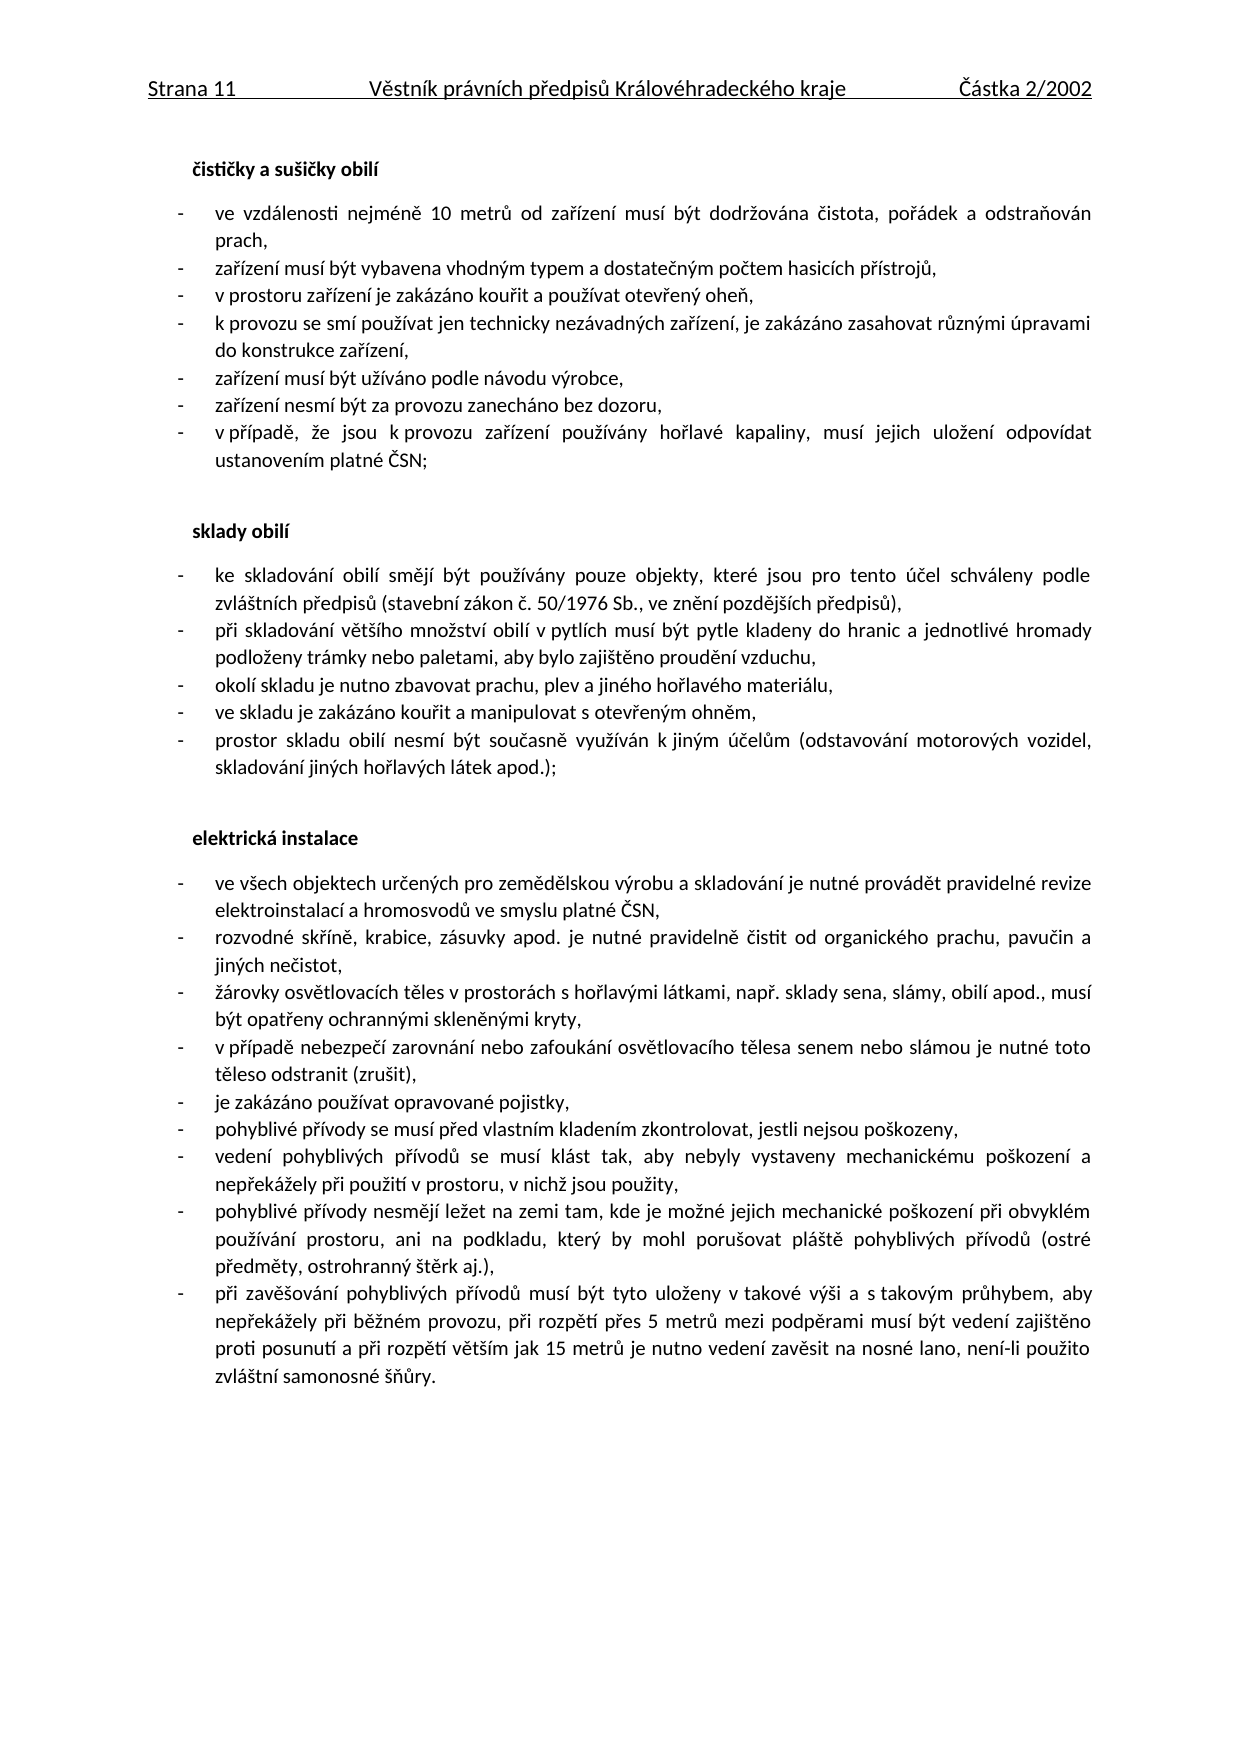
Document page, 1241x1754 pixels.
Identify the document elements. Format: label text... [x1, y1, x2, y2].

list rozvodné skříně, krabice, zásuvky apod. je nutné pravidelně čistit od organického prachu, pavučin a jiných nečistot, [177, 924, 1093, 977]
list okolí skladu je nutno zbavovat prachu, plev a jiného hořlavého materiálu, [177, 672, 1093, 697]
list pohyblivé přívody se musí před vlastním kladením zkontrolovat, jestli nejsou poškozeny, [177, 1116, 1093, 1142]
text čističky a sušičky obilí [148, 156, 1093, 182]
list zařízení musí být užíváno podle návodu výrobce, [177, 365, 1093, 390]
list žárovky osvětlovacích těles v prostorách s hořlavými látkami, např. sklady sena, slámy, obilí apod., musí být opatřeny ochrannými skleněnými kryty, [177, 979, 1093, 1032]
list při zavěšování pohyblivých přívodů musí být tyto uloženy v takové výši a s takovým průhybem, aby nepřekážely při běžném provozu, při rozpětí přes 5 metrů mezi podpěrami musí být vedení zajištěno proti posunutí a při rozpětí větším jak 15 metrů je nutno vedení zavěsit na nosné lano, není-li použito zvláštní samonosné šňůry. [177, 1281, 1093, 1388]
list zařízení nesmí být za provozu zanecháno bez dozoru, [177, 392, 1093, 417]
list prostor skladu obilí nesmí být současně využíván k jiným účelům (odstavování motorových vozidel, skladování jiných hořlavých látek apod.); [177, 727, 1093, 779]
list pohyblivé přívody nesmějí ležet na zemi tam, kde je možné jejich mechanické poškození při obvyklém používání prostoru, ani na podkladu, který by mohl porušovat pláště pohyblivých přívodů (ostré předměty, ostrohranný štěrk aj.), [177, 1198, 1093, 1279]
list ve skladu je zakázáno kouřit a manipulovat s otevřeným ohněm, [177, 699, 1093, 725]
list vedení pohyblivých přívodů se musí klást tak, aby nebyly vystaveny mechanickému poškození a nepřekážely při použití v prostoru, v nichž jsou použity, [177, 1144, 1093, 1196]
list při skladování většího množství obilí v pytlích musí být pytle kladeny do hranic a jednotlivé hromady podloženy trámky nebo paletami, aby bylo zajištěno proudění vzduchu, [177, 617, 1093, 670]
list v případě, že jsou k provozu zařízení používány hořlavé kapaliny, musí jejich uložení odpovídat ustanovením platné ČSN; [177, 419, 1093, 472]
list ve vzdálenosti nejméně 10 metrů od zařízení musí být dodržována čistota, pořádek a odstraňován prach, [177, 200, 1093, 253]
list zařízení musí být vybavena vhodným typem a dostatečným počtem hasicích přístrojů, [177, 255, 1093, 281]
list ke skladování obilí smějí být používány pouze objekty, které jsou pro tento účel schváleny podle zvláštních předpisů (stavební zákon č. 50/1976 Sb., ve znění pozdějších předpisů), [177, 562, 1093, 615]
list v prostoru zařízení je zakázáno kouřit a používat otevřený oheň, [177, 282, 1093, 308]
list je zakázáno používat opravované pojistky, [177, 1089, 1093, 1114]
list v případě nebezpečí zarovnání nebo zafoukání osvětlovacího tělesa senem nebo slámou je nutné toto těleso odstranit (zrušit), [177, 1034, 1093, 1087]
list k provozu se smí používat jen technicky nezávadných zařízení, je zakázáno zasahovat různými úpravami do konstrukce zařízení, [177, 310, 1093, 363]
list ve všech objektech určených pro zemědělskou výrobu a skladování je nutné provádět pravidelné revize elektroinstalací a hromosvodů ve smyslu platné ČSN, [177, 870, 1093, 922]
text elektrická instalace [192, 826, 1093, 851]
text sklady obilí [192, 518, 1093, 544]
